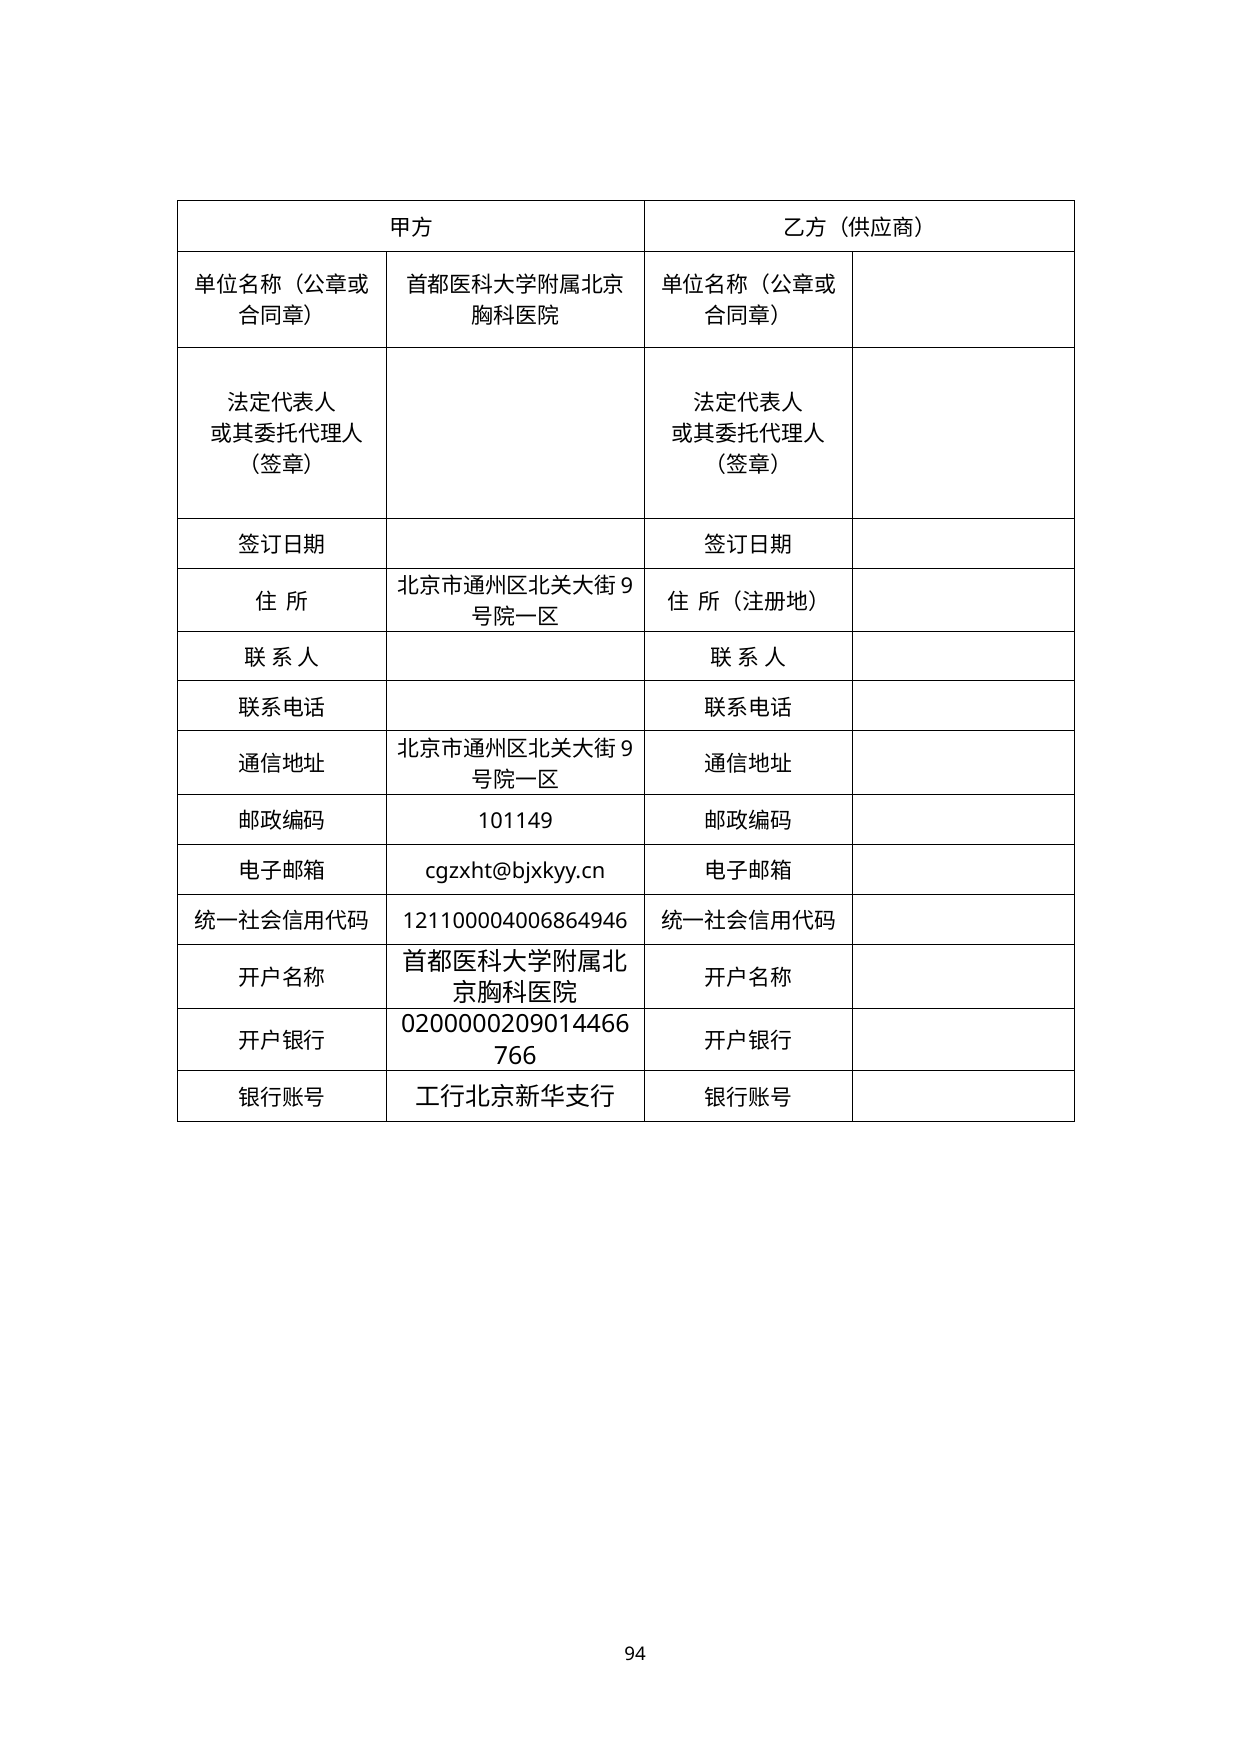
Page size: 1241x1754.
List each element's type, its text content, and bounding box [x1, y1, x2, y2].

table_cell 邮政编码 [645, 795, 852, 844]
table_cell [853, 1071, 1074, 1121]
table_cell 北京市通州区北关大街9号院一区 [387, 731, 644, 793]
table_cell 法定代表人 或其委托代理人（签章） [178, 348, 386, 518]
table_cell [853, 681, 1074, 730]
table_cell [853, 569, 1074, 631]
table_cell 通信地址 [645, 731, 852, 793]
table_cell [853, 348, 1074, 518]
table_cell [853, 1009, 1074, 1070]
table_cell 开户银行 [645, 1009, 852, 1070]
table_cell [853, 945, 1074, 1007]
table_cell 住 所 [178, 569, 386, 631]
table_cell 0200000209014466766 [387, 1009, 644, 1070]
table_cell [853, 632, 1074, 680]
table_cell 签订日期 [645, 519, 852, 568]
table_cell [853, 895, 1074, 944]
table_cell [853, 731, 1074, 793]
table_cell [853, 252, 1074, 346]
table_cell 住 所（注册地） [645, 569, 852, 631]
table_cell 121100004006864946 [387, 895, 644, 944]
table_cell 签订日期 [178, 519, 386, 568]
table_cell 工行北京新华支行 [387, 1071, 644, 1121]
table_cell 单位名称（公章或合同章） [178, 252, 386, 346]
table_cell 银行账号 [178, 1071, 386, 1121]
table_cell [387, 681, 644, 730]
table_cell [387, 348, 644, 518]
table_cell 通信地址 [178, 731, 386, 793]
table_cell 联 系 人 [178, 632, 386, 680]
table_cell 联系电话 [645, 681, 852, 730]
table_cell 首都医科大学附属北京胸科医院 [387, 252, 644, 346]
table_cell [387, 519, 644, 568]
table_cell 首都医科大学附属北京胸科医院 [387, 945, 644, 1007]
table_header 乙方（供应商） [645, 201, 1074, 251]
table_cell 联 系 人 [645, 632, 852, 680]
table_cell 101149 [387, 795, 644, 844]
table_cell 邮政编码 [178, 795, 386, 844]
table_cell [853, 845, 1074, 894]
table_cell 法定代表人 或其委托代理人（签章） [645, 348, 852, 518]
table_cell 电子邮箱 [178, 845, 386, 894]
table_cell 联系电话 [178, 681, 386, 730]
table_header 甲方 [178, 201, 644, 251]
table_cell 电子邮箱 [645, 845, 852, 894]
table_cell 开户名称 [178, 945, 386, 1007]
table_cell [853, 519, 1074, 568]
table_cell cgzxht@bjxkyy.cn [387, 845, 644, 894]
table_cell [853, 795, 1074, 844]
table_cell 单位名称（公章或合同章） [645, 252, 852, 346]
table_cell 开户银行 [178, 1009, 386, 1070]
table_cell 开户名称 [645, 945, 852, 1007]
table_cell 北京市通州区北关大街9号院一区 [387, 569, 644, 631]
table_cell 统一社会信用代码 [645, 895, 852, 944]
table_cell 银行账号 [645, 1071, 852, 1121]
table_cell 统一社会信用代码 [178, 895, 386, 944]
table_cell [387, 632, 644, 680]
